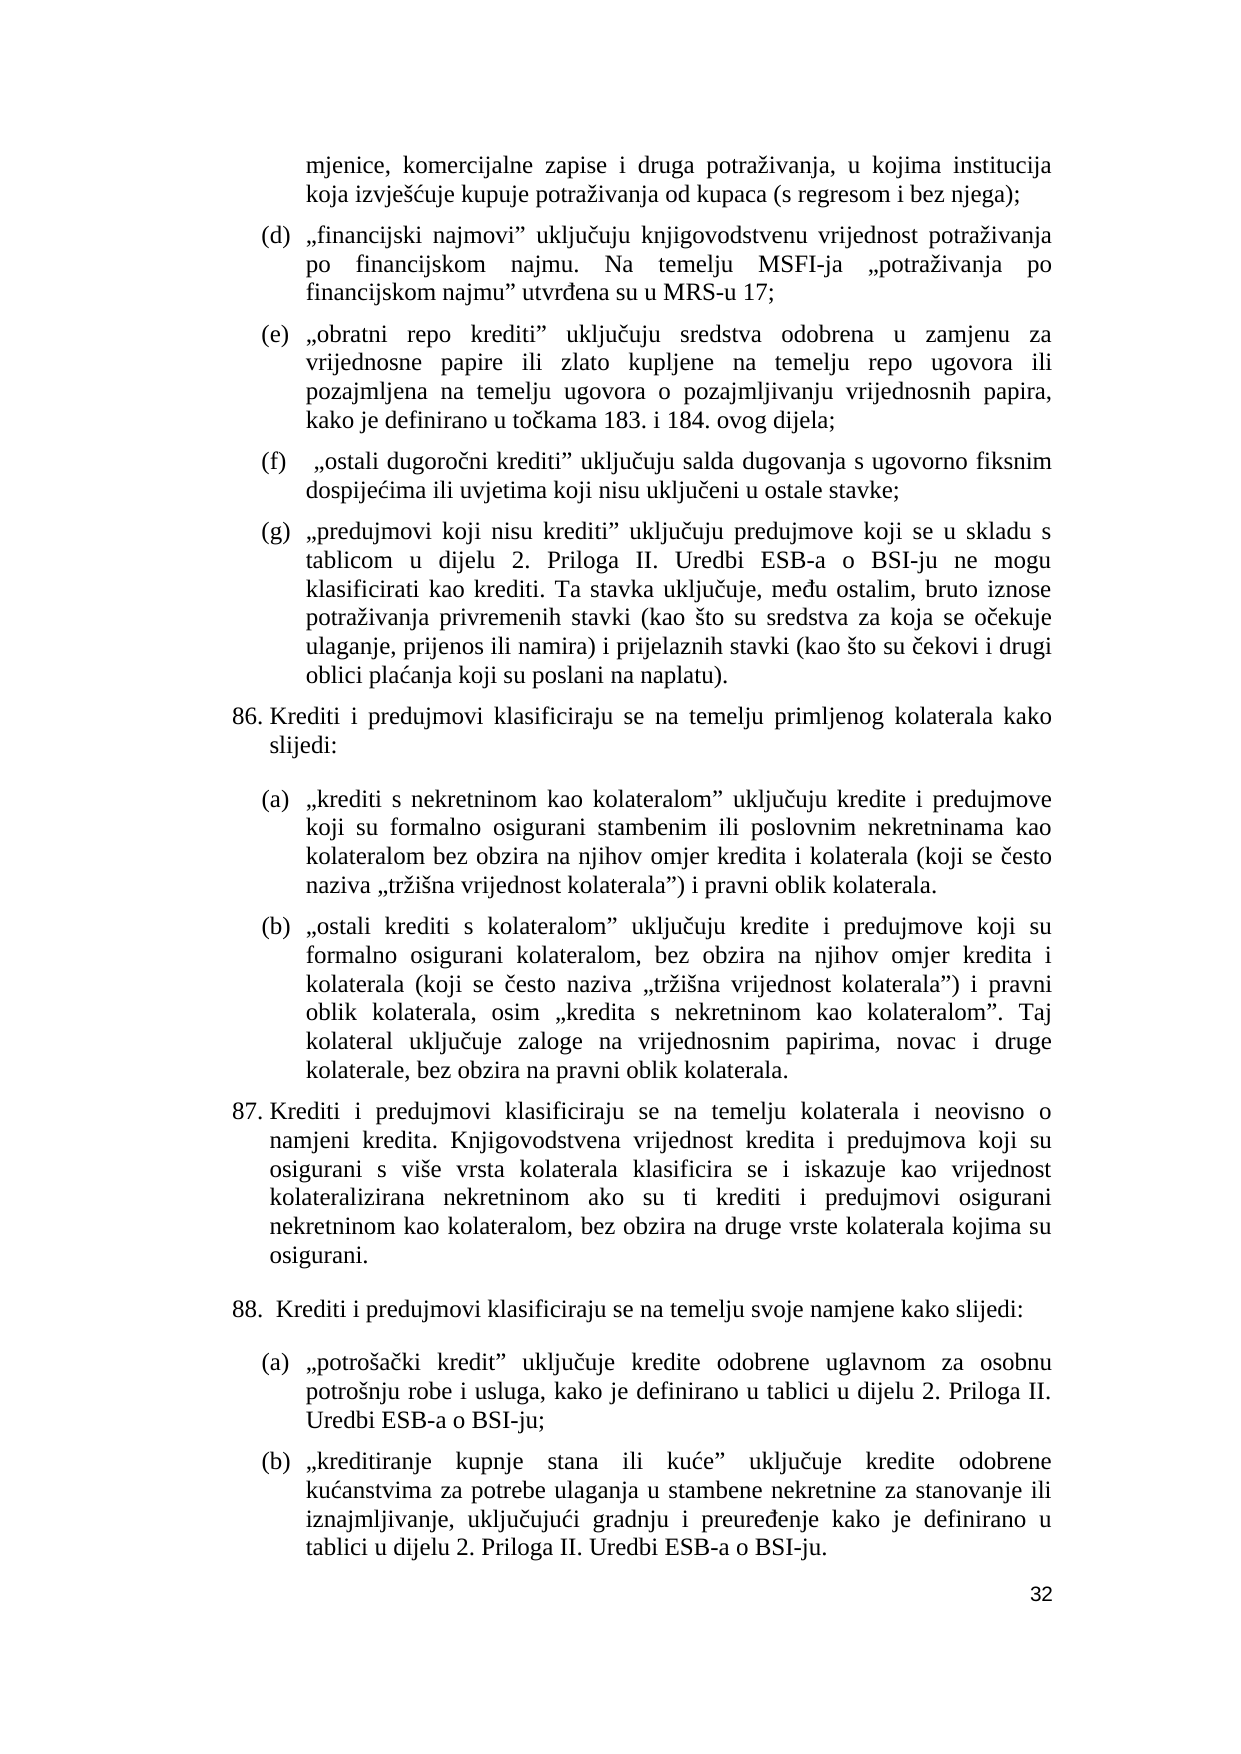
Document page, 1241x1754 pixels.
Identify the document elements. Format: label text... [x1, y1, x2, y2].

text Krediti i predujmovi klasificiraju se na temelju kolaterala i neovisno o namjeni kredita. Knjigovodstvena vrijednost kredita i predujmova koji su osigurani s više vrsta kolaterala klasificira se i iskazuje kao vrijednost kolateralizirana nekretninom ako su ti krediti i predujmovi osigurani nekretninom kao kolateralom, bez obzira na druge vrste kolaterala kojima su osigurani. [232, 1096, 1053, 1269]
list „ostali dugoročni krediti” uključuju salda dugovanja s ugovorno fiksnim dospijećima ili uvjetima koji nisu uključeni u ostale stavke; [261, 446, 1053, 504]
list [261, 150, 1053, 207]
list „potrošački kredit” uključuje kredite odobrene uglavnom za osobnu potrošnju robe i usluga, kako je definirano u tablici u dijelu 2. Priloga II. Uredbi ESB-a o BSI-ju; [261, 1347, 1053, 1434]
list „ostali krediti s kolateralom” uključuju kredite i predujmove koji su formalno osigurani kolateralom, bez obzira na njihov omjer kredita i kolaterala (koji se često naziva „tržišna vrijednost kolaterala”) i pravni oblik kolaterala, osim „kredita s nekretninom kao kolateralom”. Taj kolateral uključuje zaloge na vrijednosnim papirima, novac i druge kolaterale, bez obzira na pravni oblik kolaterala. [261, 911, 1053, 1084]
list „predujmovi koji nisu krediti” uključuju predujmove koji se u skladu s tablicom u dijelu 2. Priloga II. Uredbi ESB-a o BSI-ju ne mogu klasificirati kao krediti. Ta stavka uključuje, među ostalim, bruto iznose potraživanja privremenih stavki (kao što su sredstva za koja se očekuje ulaganje, prijenos ili namira) i prijelaznih stavki (kao što su čekovi i drugi oblici plaćanja koji su poslani na naplatu). [261, 516, 1053, 689]
text Krediti i predujmovi klasificiraju se na temelju svoje namjene kako slijedi: [232, 1294, 1053, 1322]
text Krediti i predujmovi klasificiraju se na temelju primljenog kolaterala kako slijedi: [232, 701, 1053, 759]
list „obratni repo krediti” uključuju sredstva odobrena u zamjenu za vrijednosne papire ili zlato kupljene na temelju repo ugovora ili pozajmljena na temelju ugovora o pozajmljivanju vrijednosnih papira, kako je definirano u točkama 183. i 184. ovog dijela; [261, 319, 1053, 434]
list „krediti s nekretninom kao kolateralom” uključuju kredite i predujmove koji su formalno osigurani stambenim ili poslovnim nekretninama kao kolateralom bez obzira na njihov omjer kredita i kolaterala (koji se često naziva „tržišna vrijednost kolaterala”) i pravni oblik kolaterala. [261, 784, 1053, 899]
list „kreditiranje kupnje stana ili kuće” uključuje kredite odobrene kućanstvima za potrebe ulaganja u stambene nekretnine za stanovanje ili iznajmljivanje, uključujući gradnju i preuređenje kako je definirano u tablici u dijelu 2. Priloga II. Uredbi ESB-a o BSI-ju. [261, 1446, 1053, 1561]
list „financijski najmovi” uključuju knjigovodstvenu vrijednost potraživanja po financijskom najmu. Na temelju MSFI-ja „potraživanja po financijskom najmu” utvrđena su u MRS-u 17; [261, 220, 1053, 306]
